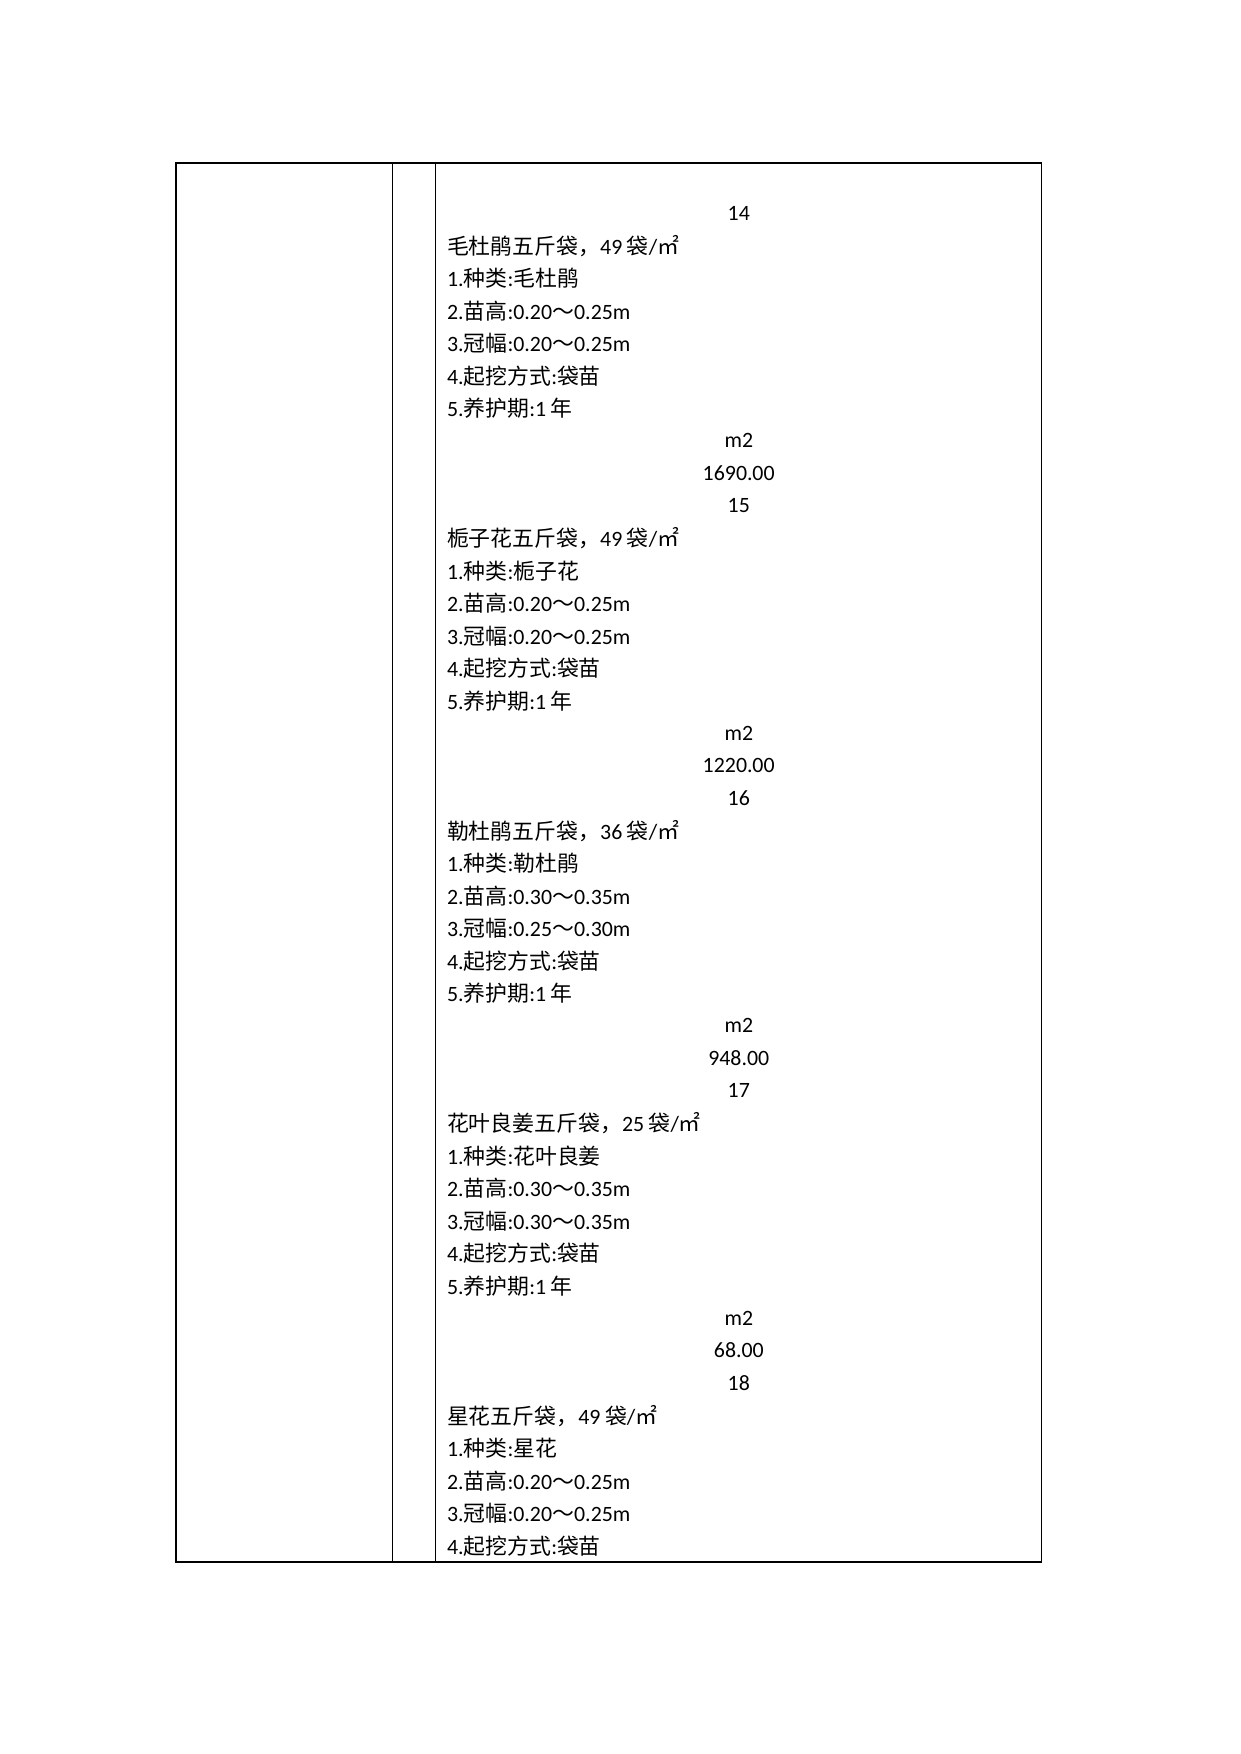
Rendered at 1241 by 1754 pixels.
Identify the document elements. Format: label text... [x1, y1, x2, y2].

table_cell [177, 164, 392, 1561]
table_cell 2 [393, 164, 435, 1561]
table_cell 七、项目清单 [436, 164, 1041, 1561]
